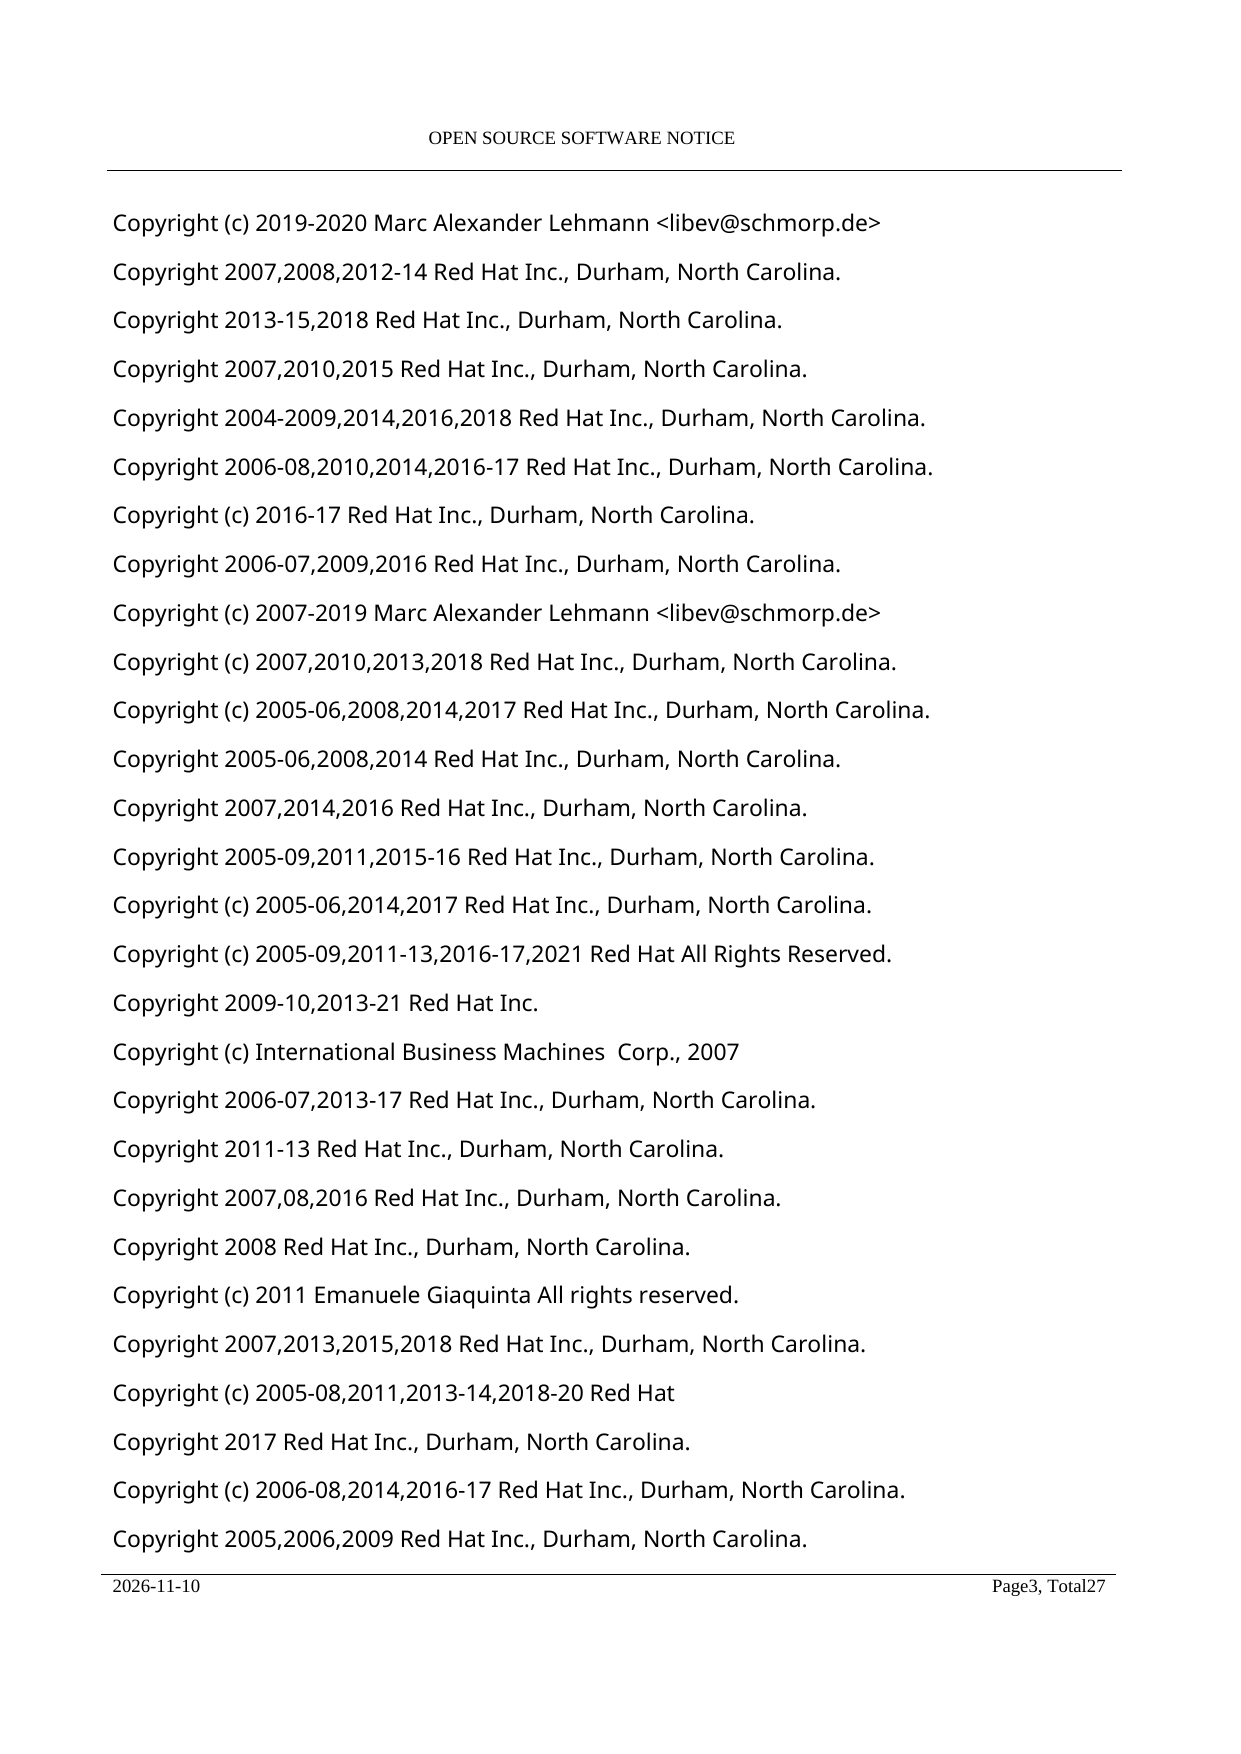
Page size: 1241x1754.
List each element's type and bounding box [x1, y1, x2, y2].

text [112, 206, 1128, 1555]
